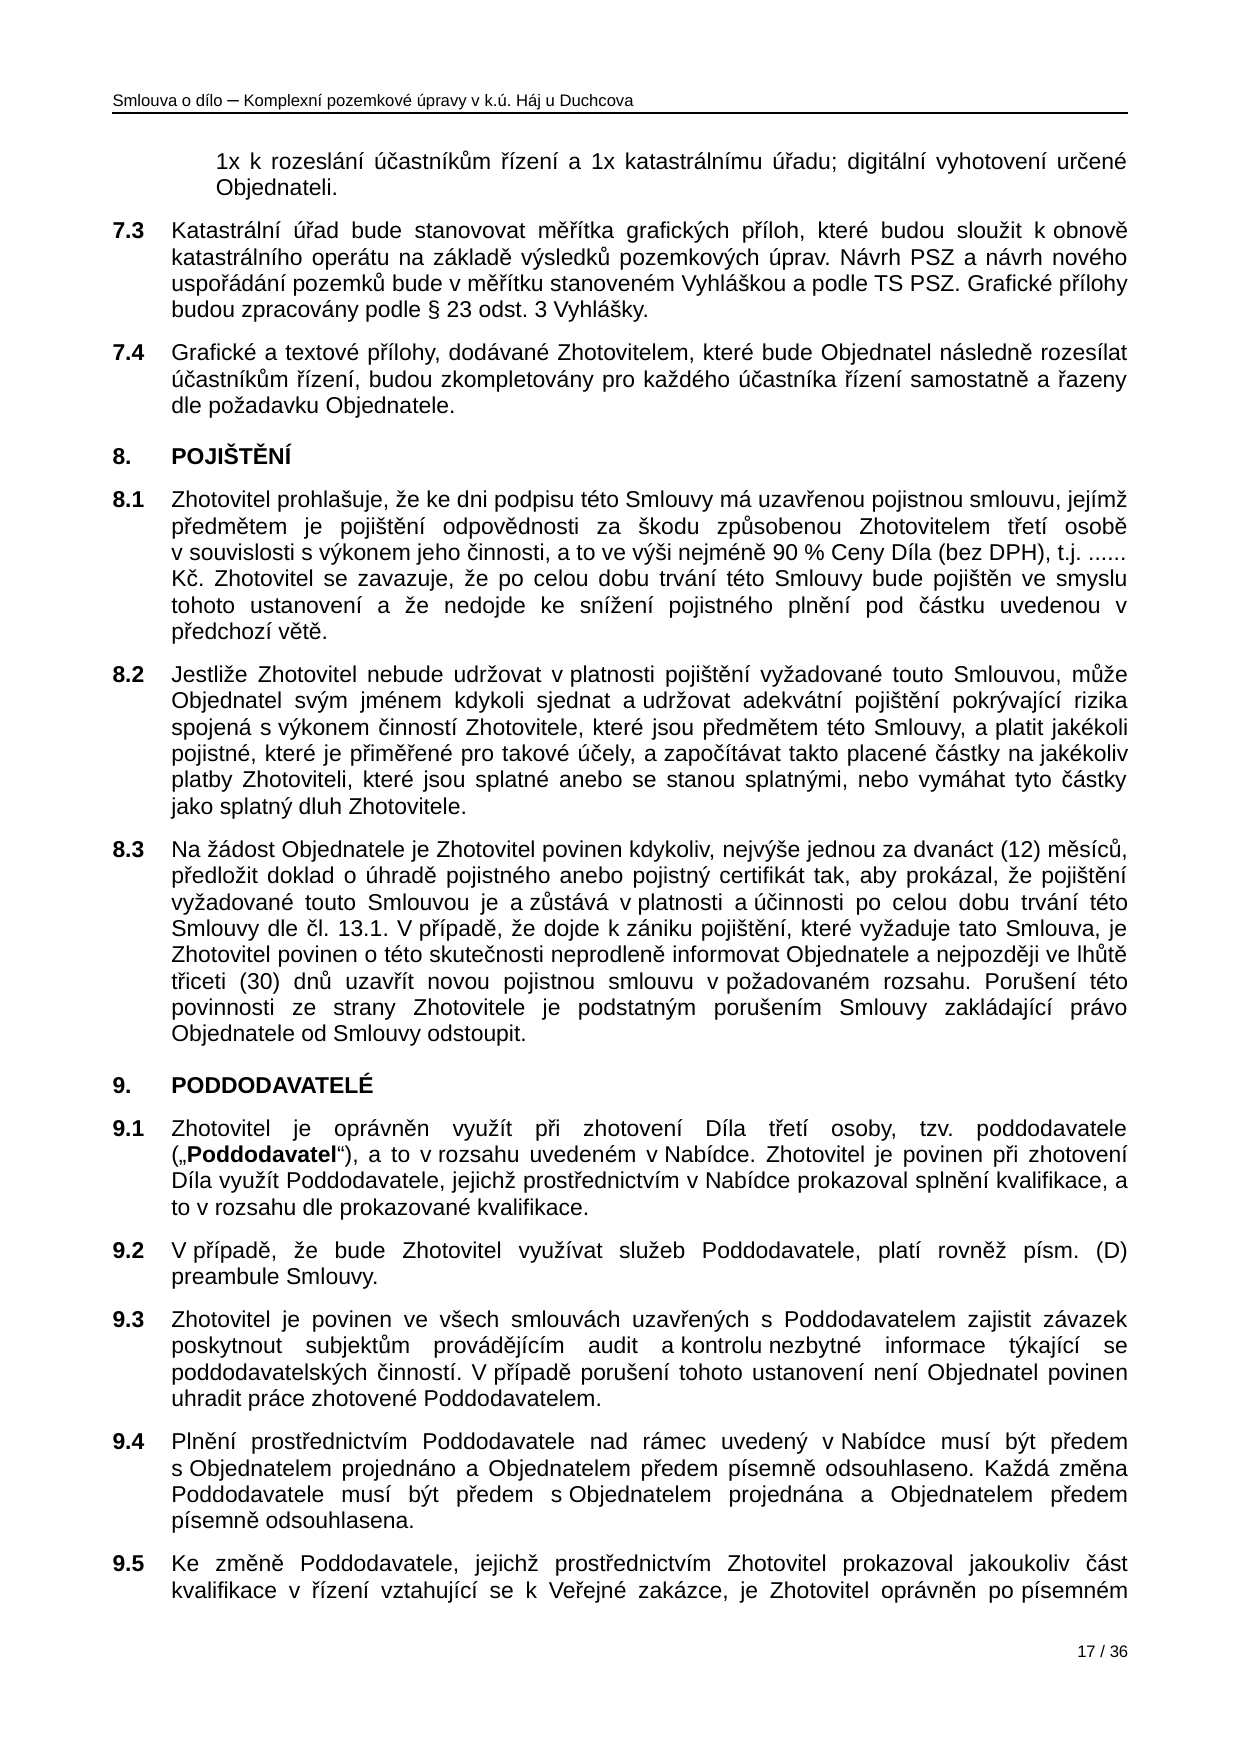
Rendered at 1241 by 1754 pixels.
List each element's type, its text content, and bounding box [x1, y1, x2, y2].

text Zhotovitel je oprávněn využít při zhotovení Díla třetí osoby, tzv. poddodavatele („Poddodavatel“), a to v rozsahu uvedeném v Nabídce. Zhotovitel je povinen při zhotovení Díla využít Poddodavatele, jejichž prostřednictvím v Nabídce prokazoval splnění kvalifikace, a to v rozsahu dle prokazované kvalifikace. [112, 1115, 1128, 1220]
text Zhotovitel prohlašuje, že ke dni podpisu této Smlouvy má uzavřenou pojistnou smlouvu, jejímž předmětem je pojištění odpovědnosti za škodu způsobenou Zhotovitelem třetí osobě v souvislosti s výkonem jeho činnosti, a to ve výši nejméně 90 % Ceny Díla (bez DPH), t.j. ...... Kč. Zhotovitel se zavazuje, že po celou dobu trvání této Smlouvy bude pojištěn ve smyslu tohoto ustanovení a že nedojde ke snížení pojistného plnění pod částku uvedenou v předchozí větě. [112, 486, 1128, 644]
text Pojištění [112, 443, 1128, 469]
text Jestliže Zhotovitel nebude udržovat v platnosti pojištění vyžadované touto Smlouvou, může Objednatel svým jménem kdykoli sjednat a udržovat adekvátní pojištění pokrývající rizika spojená s výkonem činností Zhotovitele, které jsou předmětem této Smlouvy, a platit jakékoli pojistné, které je přiměřené pro takové účely, a započítávat takto placené částky na jakékoliv platby Zhotoviteli, které jsou splatné anebo se stanou splatnými, nebo vymáhat tyto částky jako splatný dluh Zhotovitele. [112, 661, 1128, 819]
text Grafické a textové přílohy, dodávané Zhotovitelem, které bude Objednatel následně rozesílat účastníkům řízení, budou zkompletovány pro každého účastníka řízení samostatně a řazeny dle požadavku Objednatele. [112, 339, 1128, 418]
text Katastrální úřad bude stanovovat měřítka grafických příloh, které budou sloužit k obnově katastrálního operátu na základě výsledků pozemkových úprav. Návrh PSZ a návrh nového uspořádání pozemků bude v měřítku stanoveném Vyhláškou a podle TS PSZ. Grafické přílohy budou zpracovány podle § 23 odst. 3 Vyhlášky. [112, 217, 1128, 322]
text Plnění prostřednictvím Poddodavatele nad rámec uvedený v Nabídce musí být předem s Objednatelem projednáno a Objednatelem předem písemně odsouhlaseno. Každá změna Poddodavatele musí být předem s Objednatelem projednána a Objednatelem předem písemně odsouhlasena. [112, 1428, 1128, 1534]
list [171, 148, 1128, 200]
text V případě, že bude Zhotovitel využívat služeb Poddodavatele, platí rovněž písm. (D) preambule Smlouvy. [112, 1237, 1128, 1289]
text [112, 1550, 1128, 1603]
text Zhotovitel je povinen ve všech smlouvách uzavřených s Poddodavatelem zajistit závazek poskytnout subjektům provádějícím audit a kontrolu nezbytné informace týkající se poddodavatelských činností. V případě porušení tohoto ustanovení není Objednatel povinen uhradit práce zhotovené Poddodavatelem. [112, 1306, 1128, 1412]
text Na žádost Objednatele je Zhotovitel povinen kdykoliv, nejvýše jednou za dvanáct (12) měsíců, předložit doklad o úhradě pojistného anebo pojistný certifikát tak, aby prokázal, že pojištění vyžadované touto Smlouvou je a zůstává v platnosti a účinnosti po celou dobu trvání této Smlouvy dle čl. 13.1. V případě, že dojde k zániku pojištění, které vyžaduje tato Smlouva, je Zhotovitel povinen o této skutečnosti neprodleně informovat Objednatele a nejpozději ve lhůtě třiceti (30) dnů uzavřít novou pojistnou smlouvu v požadovaném rozsahu. Porušení této povinnosti ze strany Zhotovitele je podstatným porušením Smlouvy zakládající právo Objednatele od Smlouvy odstoupit. [112, 836, 1128, 1047]
text Poddodavatelé [112, 1072, 1128, 1098]
